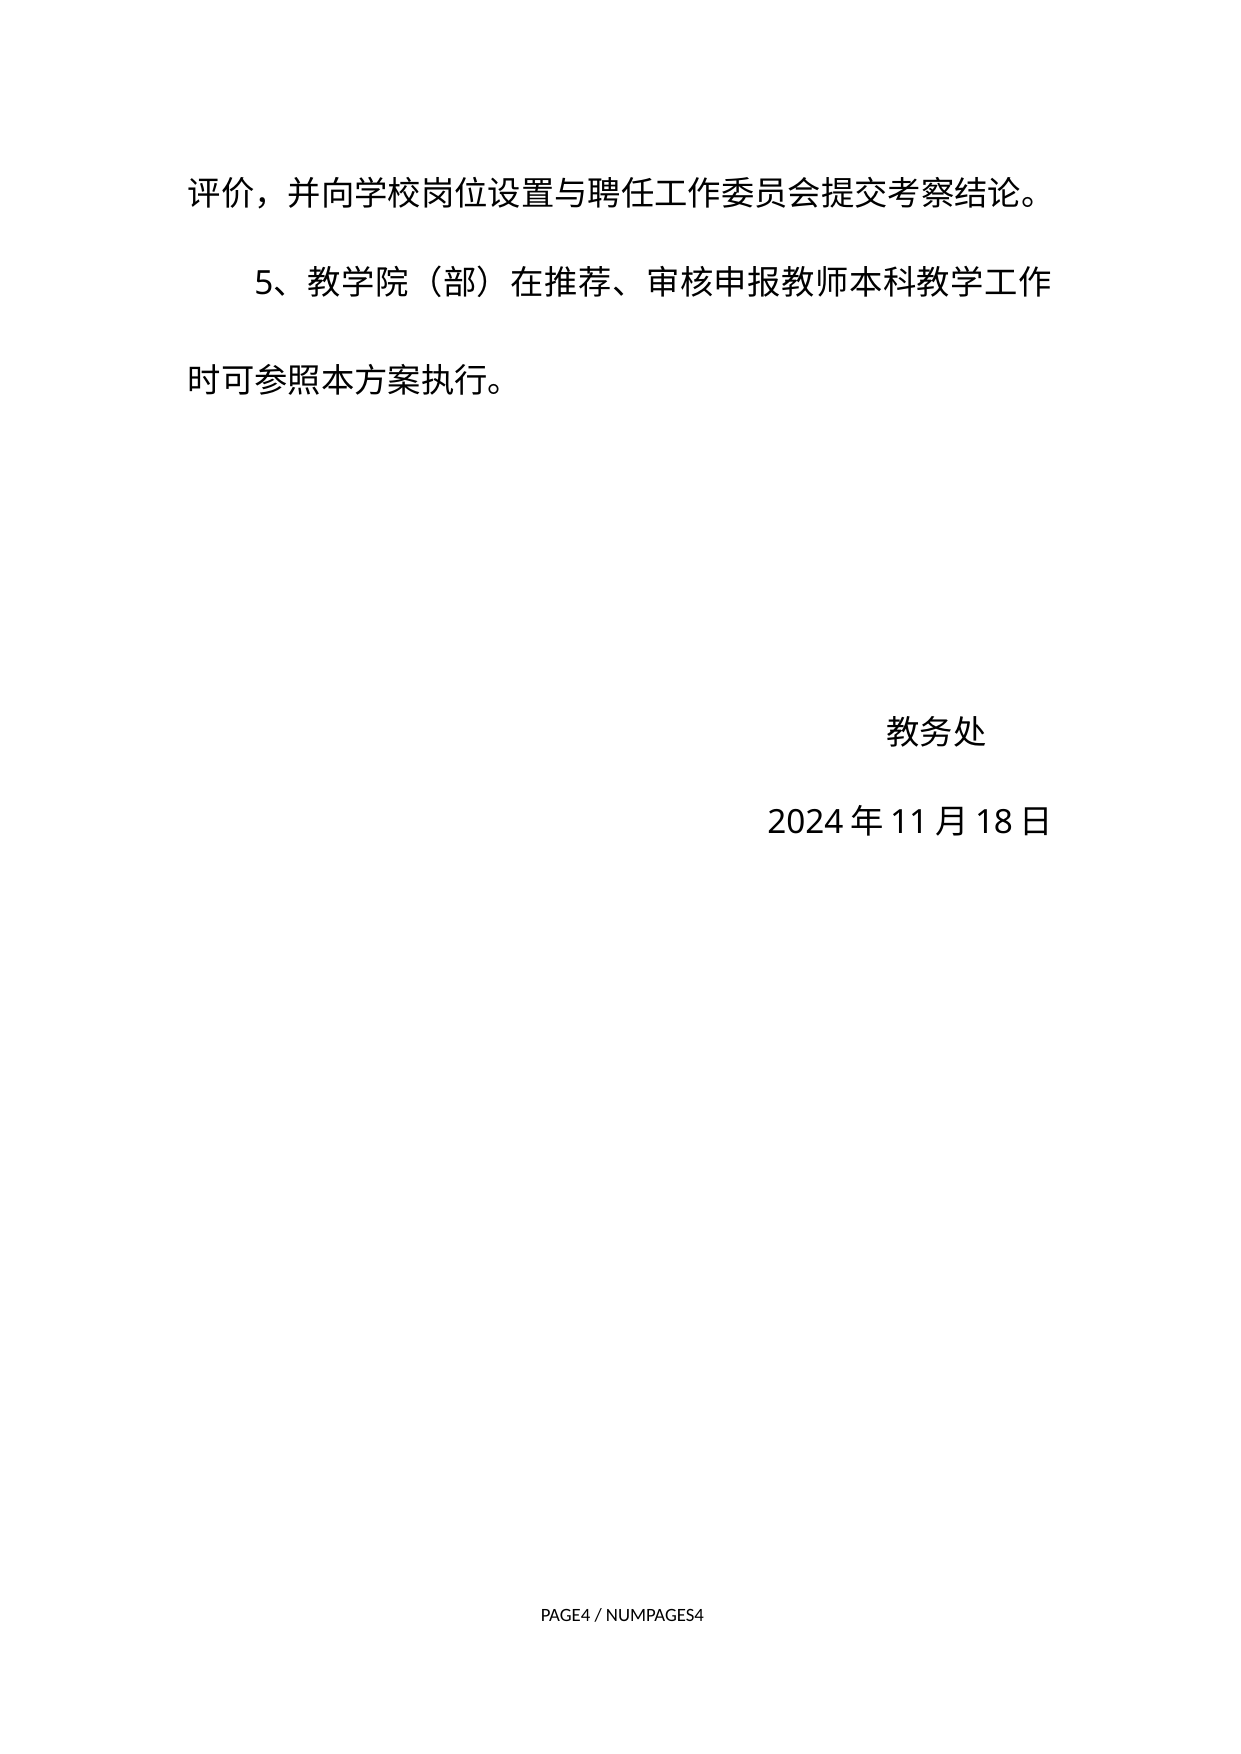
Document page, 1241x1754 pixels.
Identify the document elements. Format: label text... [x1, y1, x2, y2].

text 教务处 [187, 697, 986, 762]
text 2024年11月18日 [187, 786, 1053, 851]
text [187, 158, 1053, 223]
text 5、教学院（部）在推荐、审核申报教师本科教学工作时可参照本方案执行。 [187, 248, 1053, 410]
